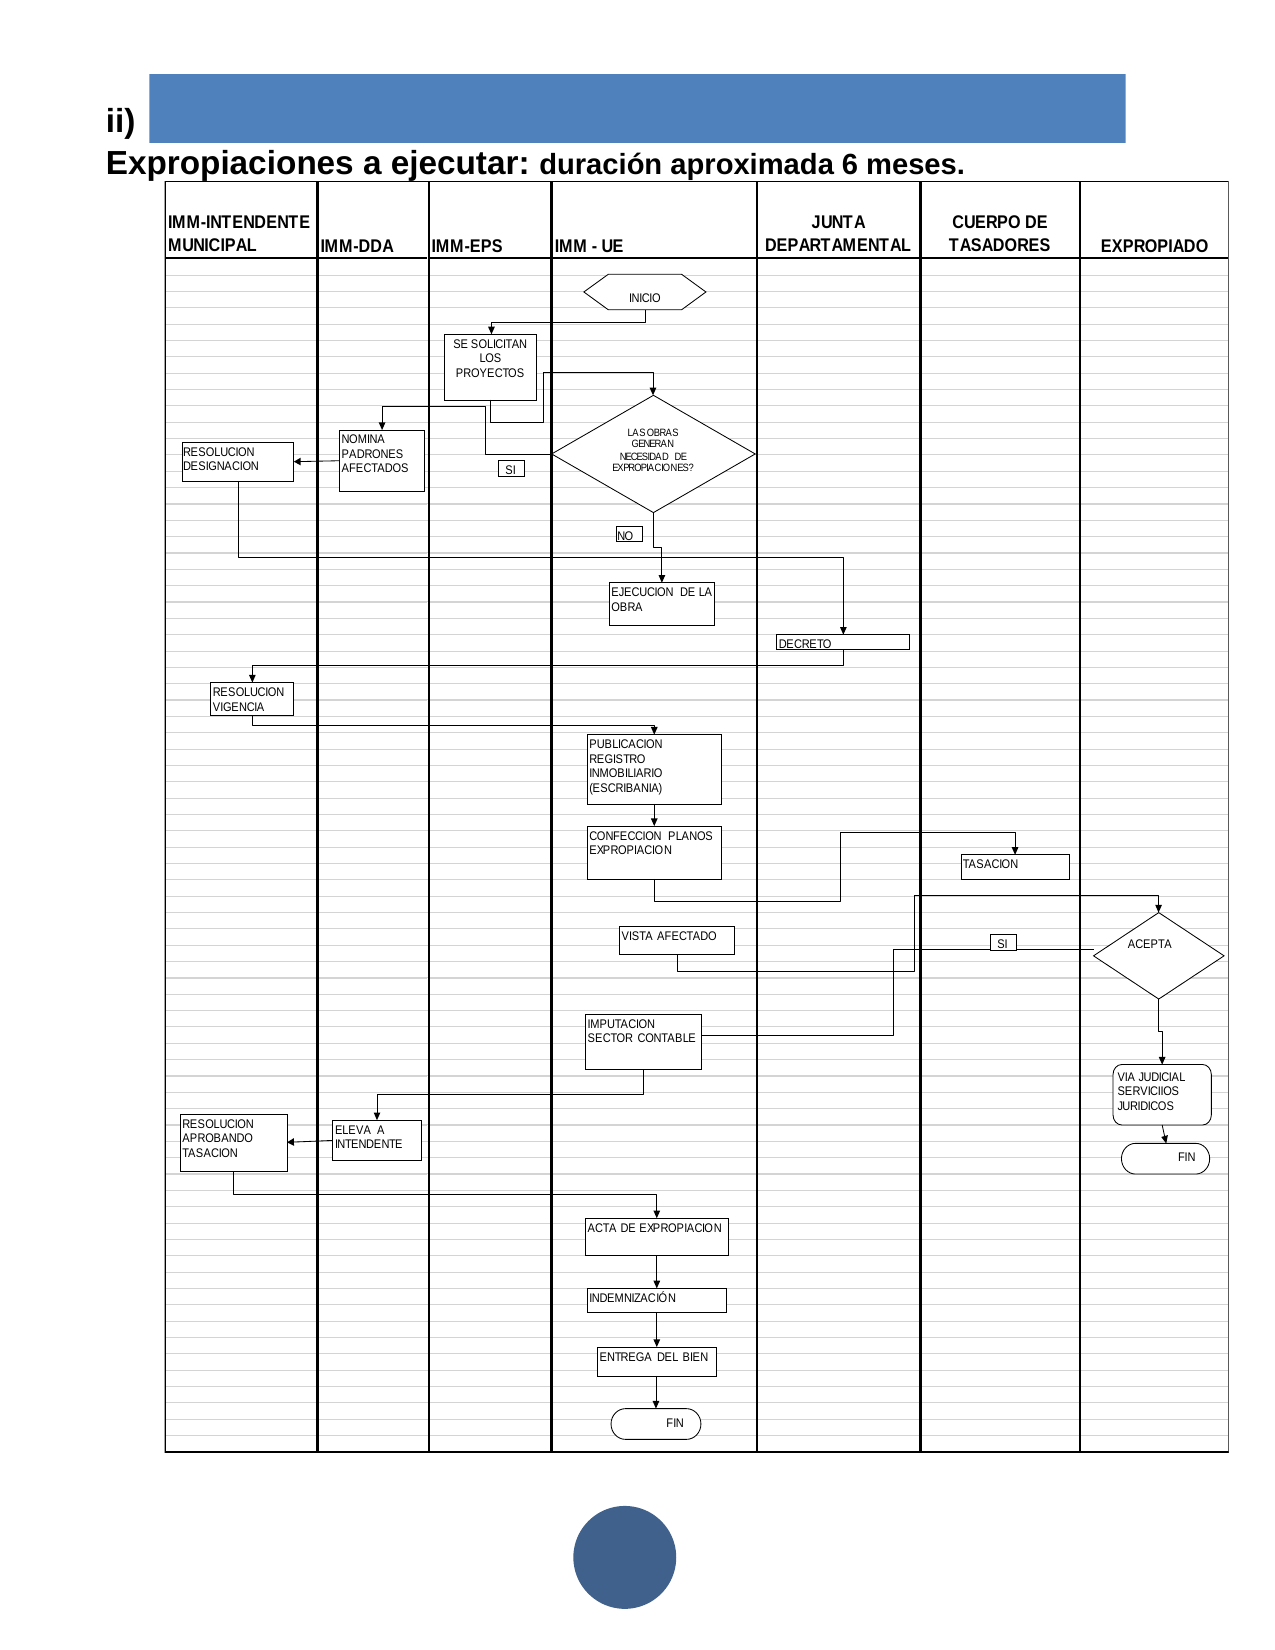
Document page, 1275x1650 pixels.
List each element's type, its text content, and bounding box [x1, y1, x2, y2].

list Expropiaciones a ejecutar: duración aproximada 6 meses. [106, 102, 1110, 181]
